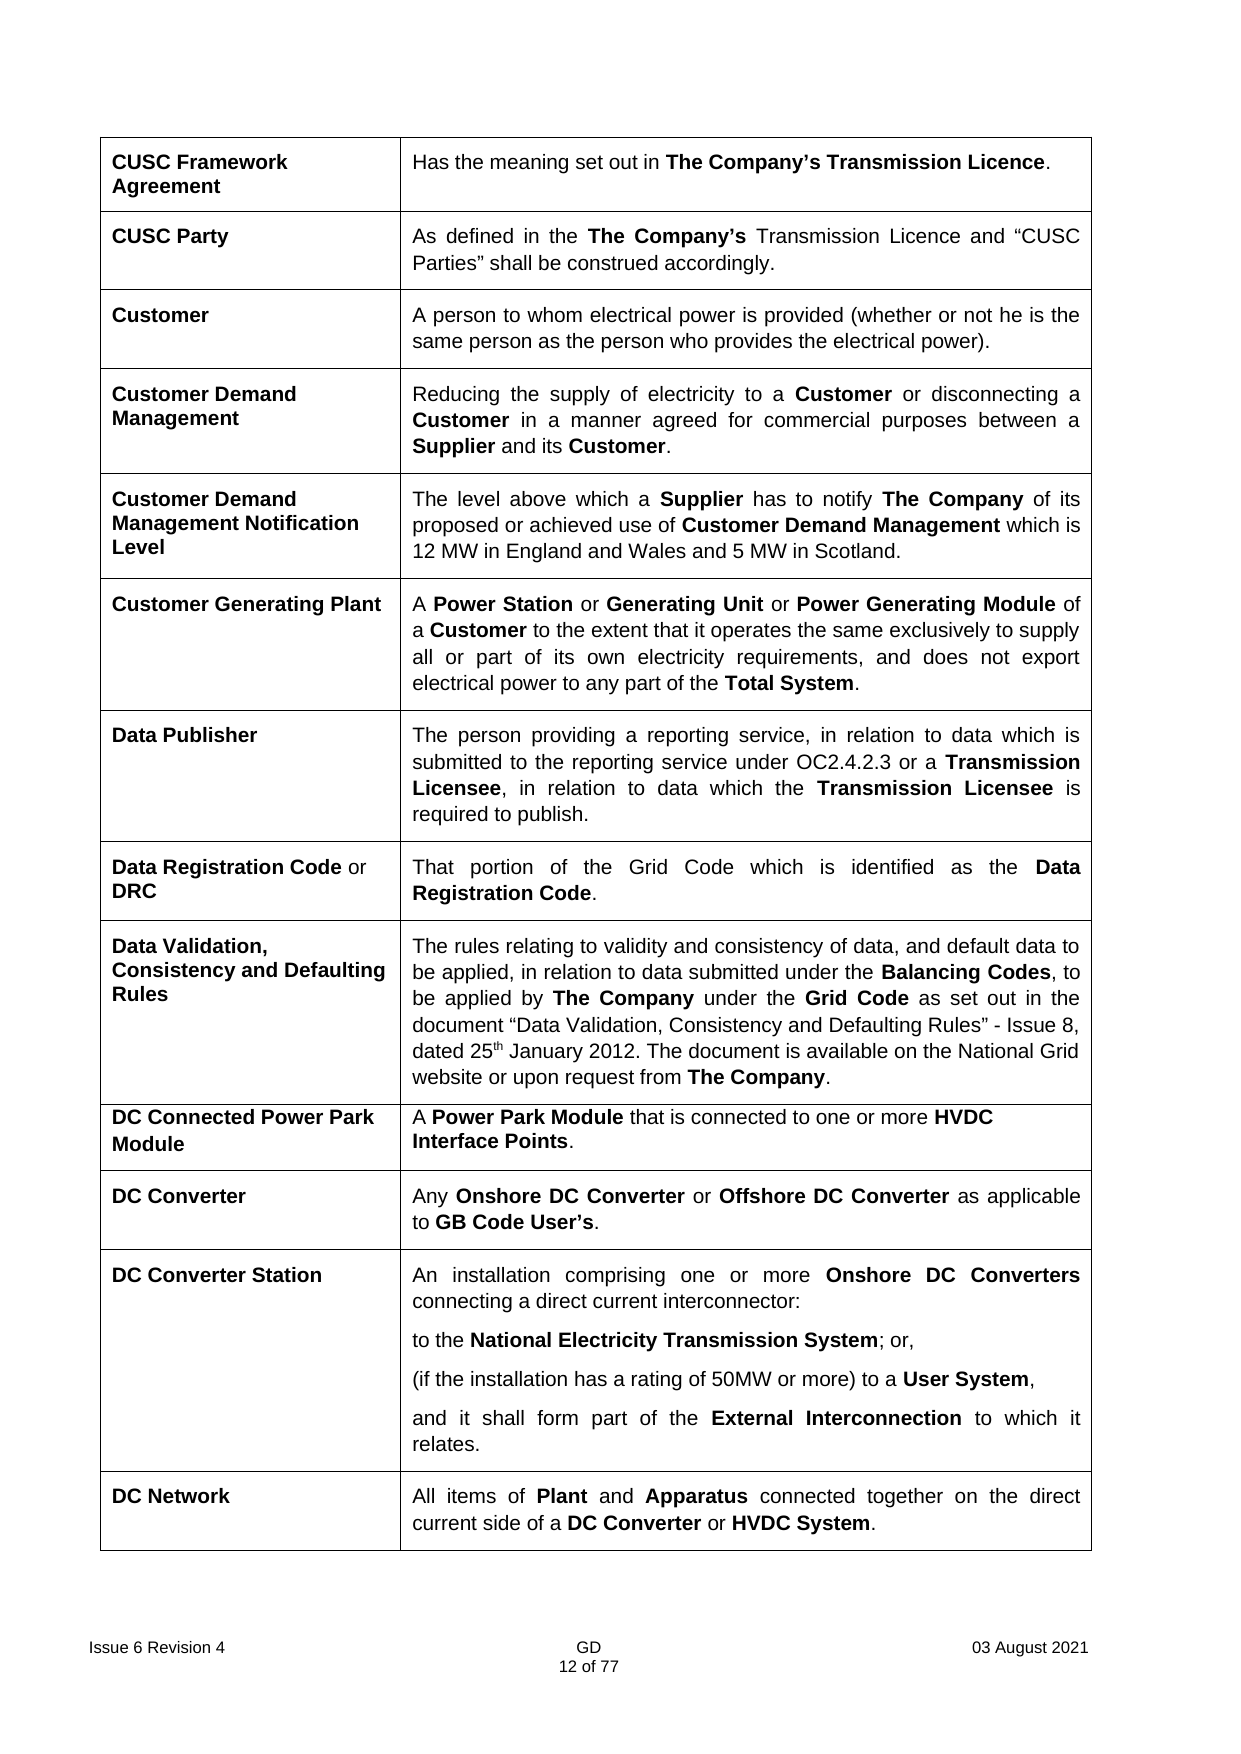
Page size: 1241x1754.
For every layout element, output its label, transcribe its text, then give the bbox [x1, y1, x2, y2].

table_cell A Power Station or Generating Unit or Power Generating Module of a Customer to the extent that it operates the same exclusively to supply all or part of its own electricity requirements, and does not export electrical power to any part of the Total System. [401, 579, 1091, 710]
table_cell As defined in the The Company’s Transmission Licence and “CUSC Parties” shall be construed accordingly. [401, 212, 1091, 289]
table_cell That portion of the Grid Code which is identified as the Data Registration Code. [401, 842, 1091, 920]
table_cell A person to whom electrical power is provided (whether or not he is the same person as the person who provides the electrical power). [401, 290, 1091, 368]
table_cell DC Converter [101, 1171, 400, 1249]
table_cell Data Publisher [101, 711, 400, 841]
table_cell The rules relating to validity and consistency of data, and default data to be applied, in relation to data submitted under the Balancing Codes, to be applied by The Company under the Grid Code as set out in the document “Data Validation, Consistency and Defaulting Rules” - Issue 8, dated 25th January 2012. The document is available on the National Grid website or upon request from The Company. [401, 921, 1091, 1104]
table_cell The person providing a reporting service, in relation to data which is submitted to the reporting service under OC2.4.2.3 or a Transmission Licensee, in relation to data which the Transmission Licensee is required to publish. [401, 711, 1091, 841]
table_cell Data Registration Code or DRC [101, 842, 400, 920]
table_cell Data Validation, Consistency and Defaulting Rules [101, 921, 400, 1104]
table_cell DC Connected Power Park Module [101, 1105, 400, 1170]
table_cell The level above which a Supplier has to notify The Company of its proposed or achieved use of Customer Demand Management which is 12 MW in England and Wales and 5 MW in Scotland. [401, 474, 1091, 578]
table_cell CUSC Party [101, 212, 400, 289]
table_cell Any Onshore DC Converter or Offshore DC Converter as applicable to GB Code User’s. [401, 1171, 1091, 1249]
table_cell DC Converter Station [101, 1250, 400, 1471]
table_cell Reducing the supply of electricity to a Customer or disconnecting a Customer in a manner agreed for commercial purposes between a Supplier and its Customer. [401, 369, 1091, 473]
table_cell A Power Park Module that is connected to one or more HVDC Interface Points. [401, 1105, 1091, 1170]
table_cell CUSC Framework Agreement [101, 138, 400, 211]
table_cell DC Network [101, 1472, 400, 1549]
table_cell Customer [101, 290, 400, 368]
table_cell An installation comprising one or more Onshore DC Converters connecting a direct current interconnector: to the National Electricity Transmission System; or, (if the installation has a rating of 50MW or more) to a User System, and it shall form part of the External Interconnection to which it relates. [401, 1250, 1091, 1471]
table_cell Customer Demand Management Notification Level [101, 474, 400, 578]
table_cell Customer Generating Plant [101, 579, 400, 710]
table_cell All items of Plant and Apparatus connected together on the direct current side of a DC Converter or HVDC System. [401, 1472, 1091, 1549]
table_cell Has the meaning set out in The Company’s Transmission Licence. [401, 138, 1091, 211]
table_cell Customer Demand Management [101, 369, 400, 473]
